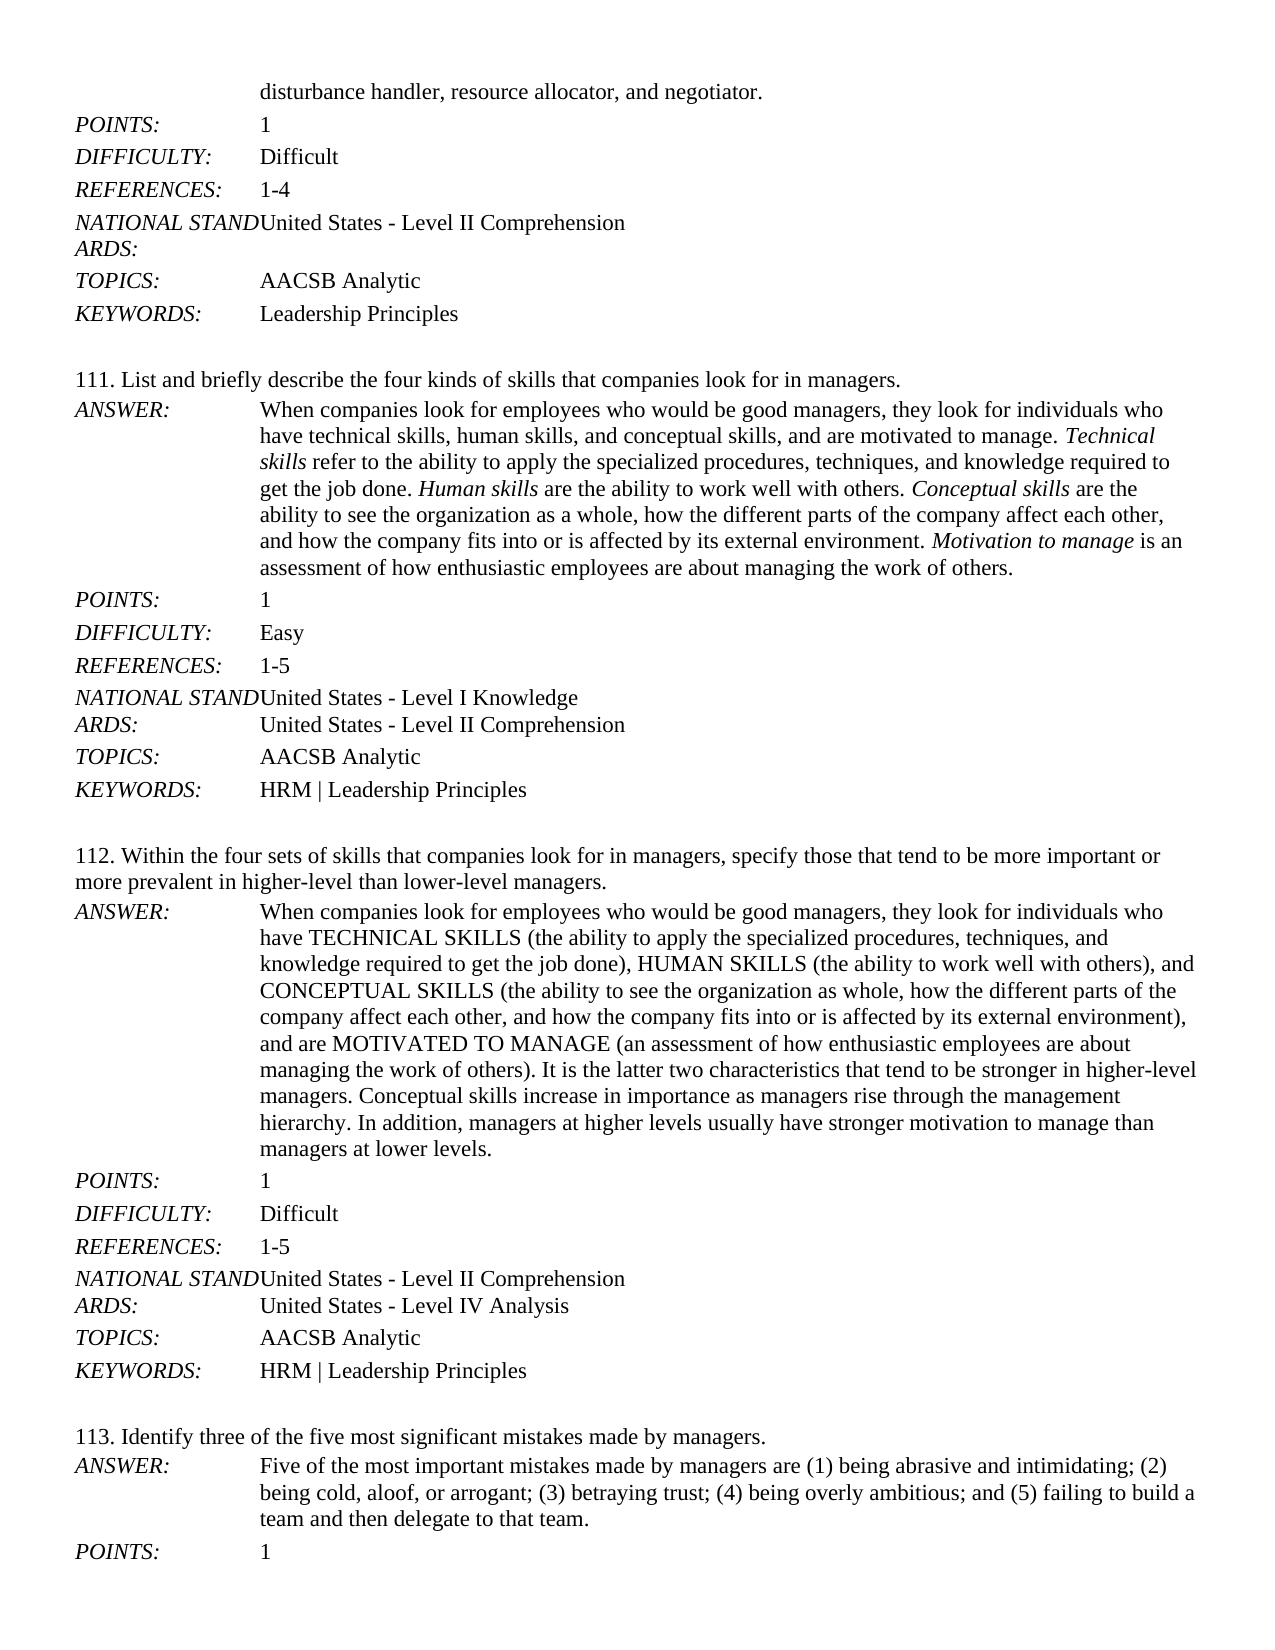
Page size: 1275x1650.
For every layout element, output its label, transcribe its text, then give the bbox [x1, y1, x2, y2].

table_header 111. List and briefly describe the four kinds of skills that companies look for in managers. [75, 393, 1200, 805]
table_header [75, 1449, 1200, 1567]
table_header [75, 75, 1200, 330]
table_header 112. Within the four sets of skills that companies look for in managers, specify those that tend to be more important or more prevalent in higher-level than lower-level managers. [75, 895, 1200, 1387]
